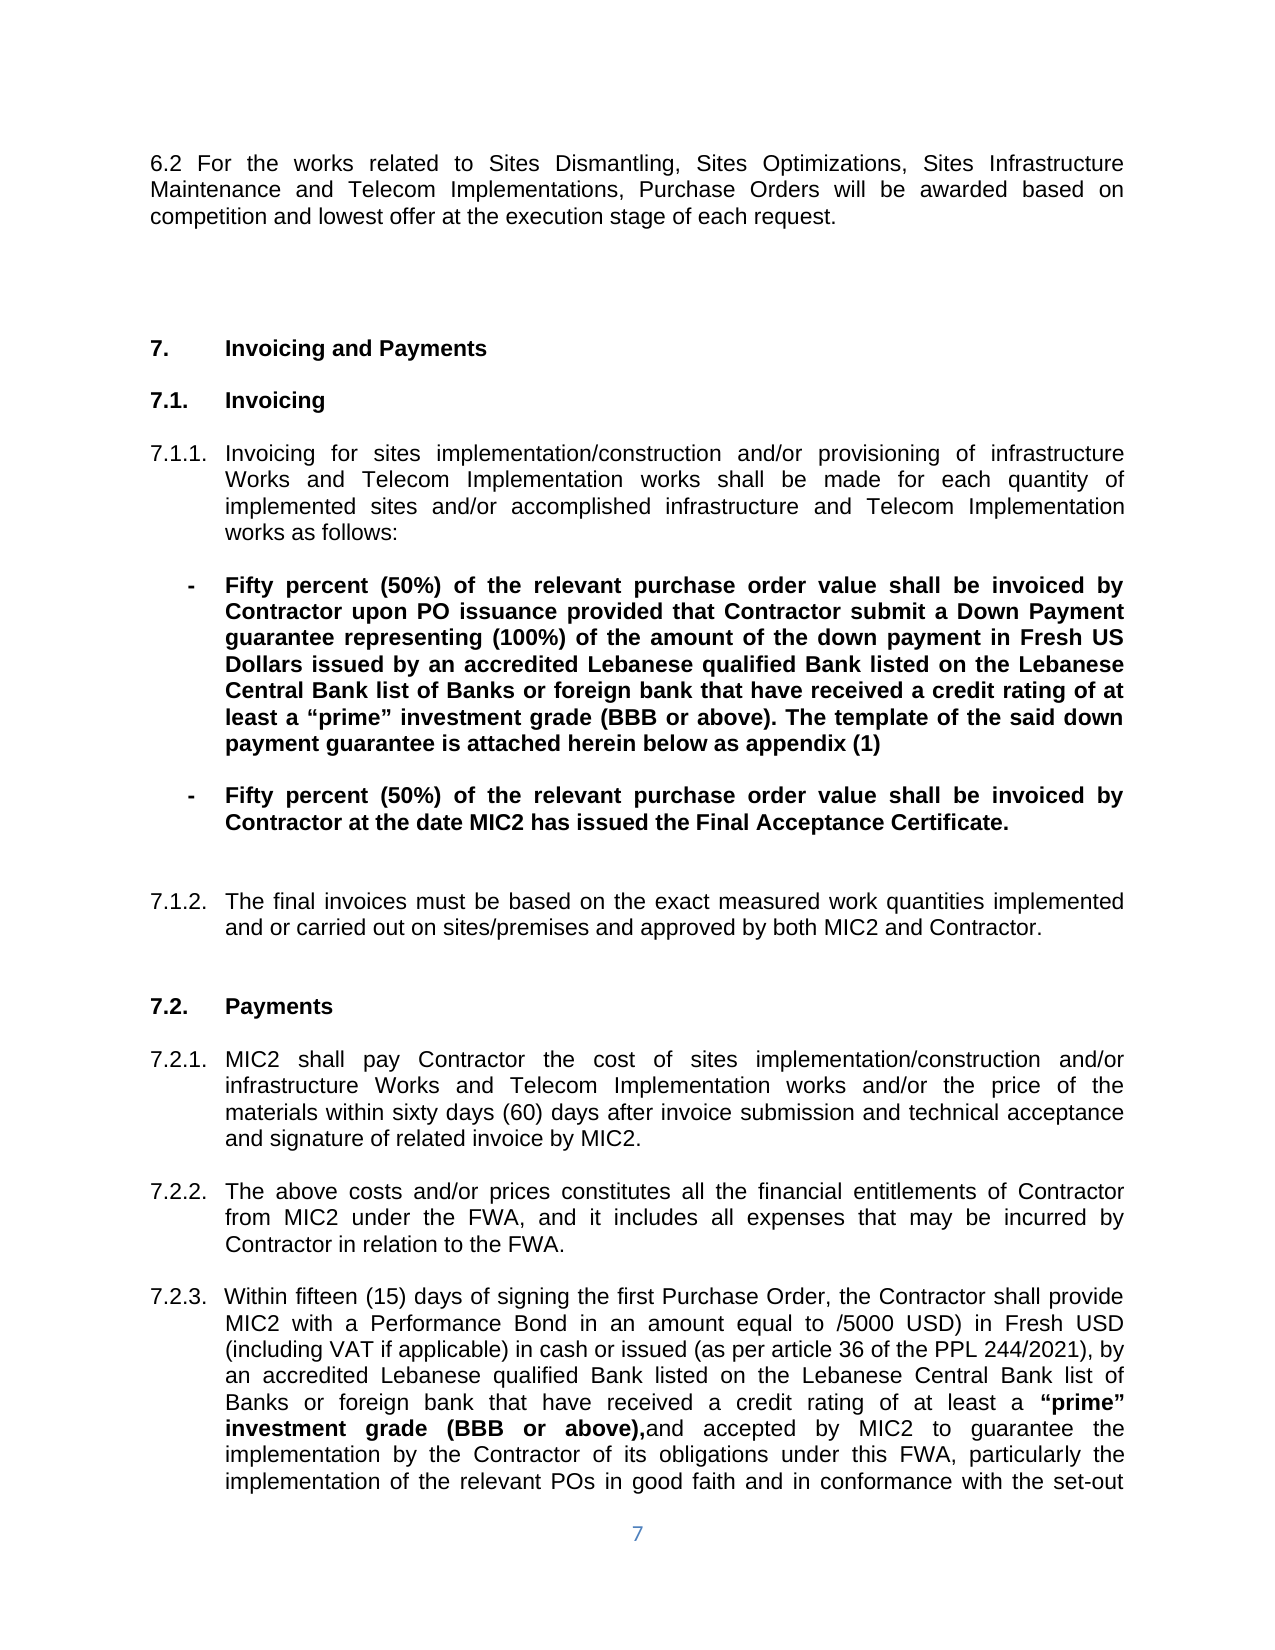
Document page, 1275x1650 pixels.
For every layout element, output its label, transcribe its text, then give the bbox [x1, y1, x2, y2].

list MIC2 shall pay Contractor the cost of sites implementation/construction and/or infrastructure Works and Telecom Implementation works and/or the price of the materials within sixty days (60) days after invoice submission and technical acceptance and signature of related invoice by MIC2. [150, 1046, 1125, 1151]
text 7.1. Invoicing [150, 387, 1125, 413]
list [150, 1283, 1125, 1494]
list Fifty percent (50%) of the relevant purchase order value shall be invoiced by Contractor at the date MIC2 has issued the Final Acceptance Certificate. [187, 782, 1125, 835]
list The final invoices must be based on the exact measured work quantities implemented and or carried out on sites/premises and approved by both MIC2 and Contractor. [150, 888, 1125, 941]
text 7. Invoicing and Payments [150, 334, 1125, 361]
list Fifty percent (50%) of the relevant purchase order value shall be invoiced by Contractor upon PO issuance provided that Contractor submit a Down Payment guarantee representing (100%) of the amount of the down payment in Fresh US Dollars issued by an accredited Lebanese qualified Bank listed on the Lebanese Central Bank list of Banks or foreign bank that have received a credit rating of at least a “prime” investment grade (BBB or above). The template of the said down payment guarantee is attached herein below as appendix (1) [187, 572, 1125, 756]
text 6.2 For the works related to Sites Dismantling, Sites Optimizations, Sites Infrastructure Maintenance and Telecom Implementations, Purchase Orders will be awarded based on competition and lowest offer at the execution stage of each request. [150, 150, 1125, 229]
list Invoicing for sites implementation/construction and/or provisioning of infrastructure Works and Telecom Implementation works shall be made for each quantity of implemented sites and/or accomplished infrastructure and Telecom Implementation works as follows: [150, 440, 1125, 545]
text 7.2. Payments [150, 993, 1125, 1020]
list The above costs and/or prices constitutes all the financial entitlements of Contractor from MIC2 under the FWA, and it includes all expenses that may be incurred by Contractor in relation to the FWA. [150, 1178, 1125, 1257]
